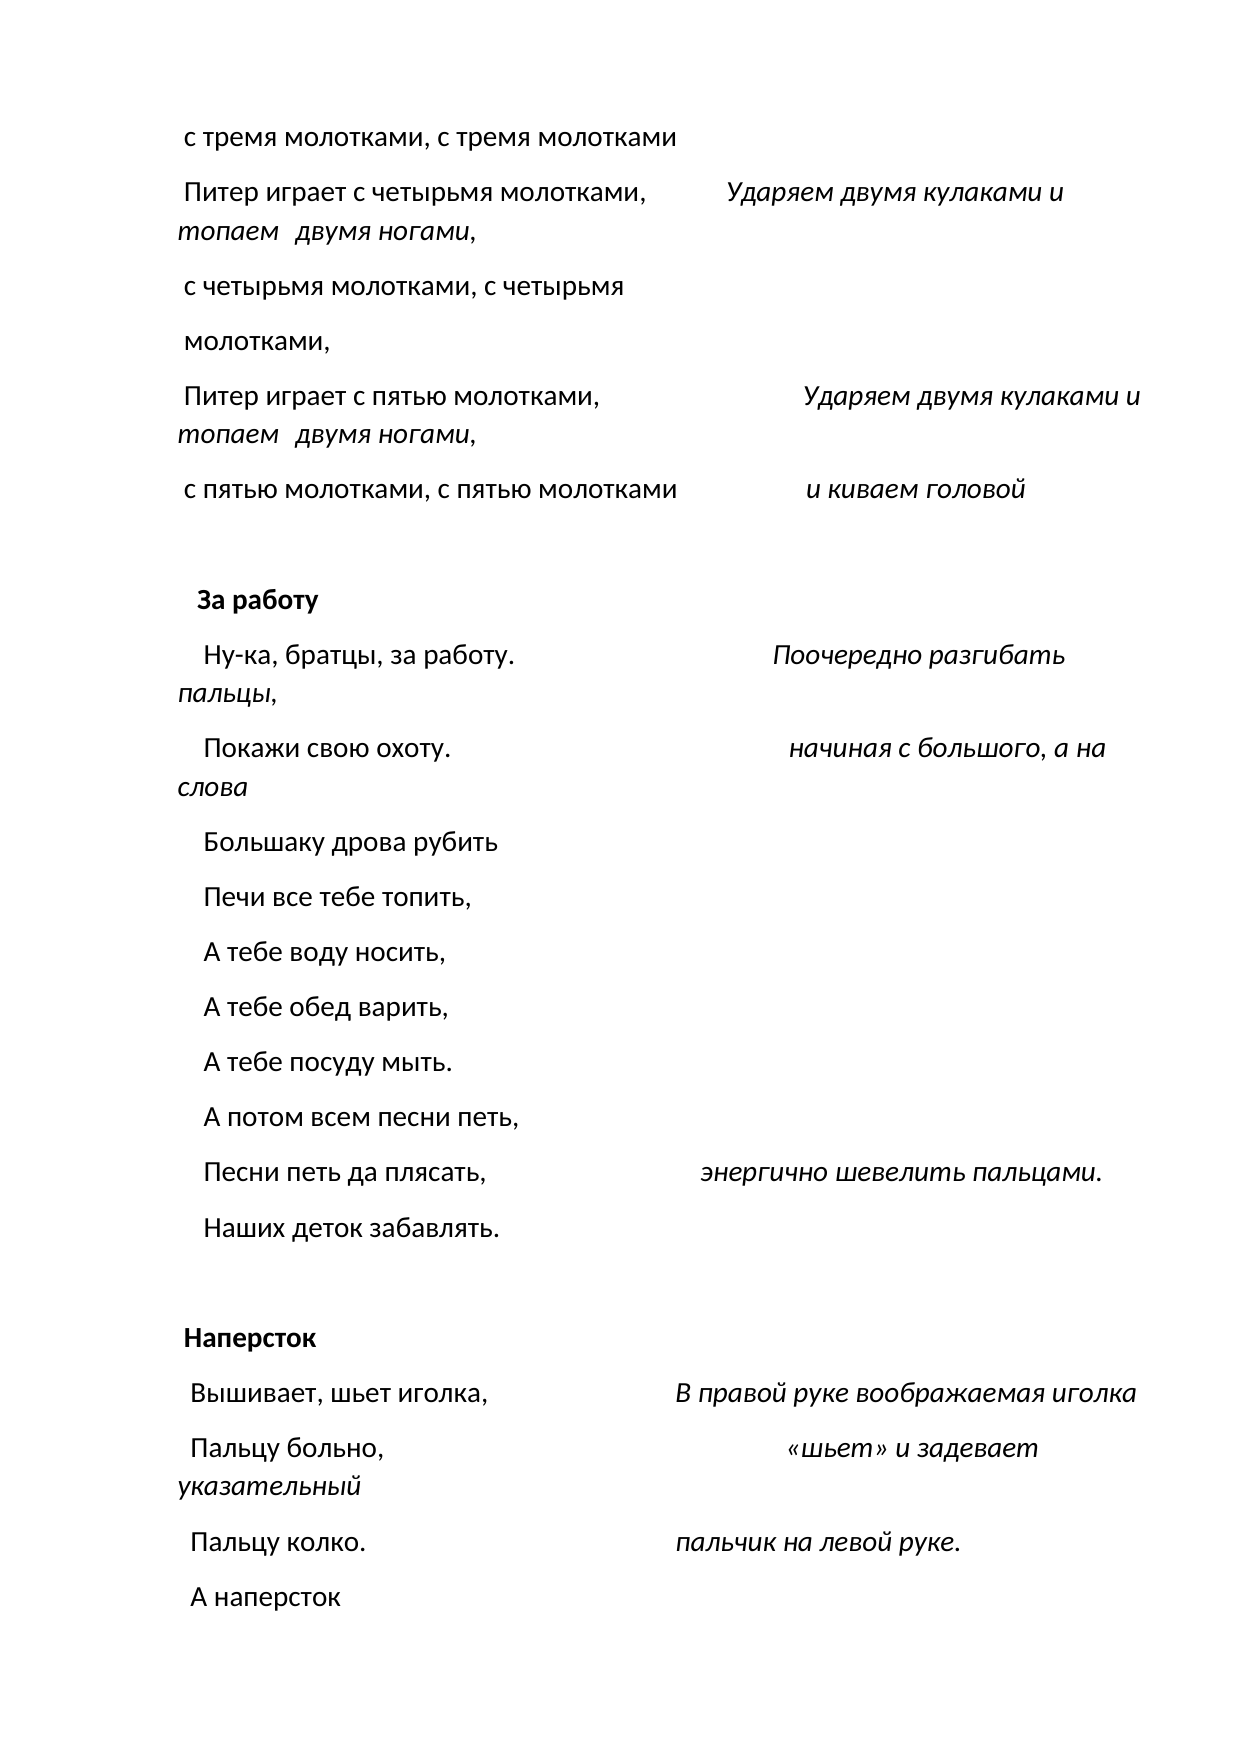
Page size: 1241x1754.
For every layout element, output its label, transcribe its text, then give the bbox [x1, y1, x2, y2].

text Наперсток [177, 1319, 1152, 1354]
text Наших деток забавлять. [177, 1209, 1152, 1244]
text Питер играет с пятью молотками, Ударяем двумя кулаками и топаем двумя ногами, [177, 377, 1152, 451]
text А тебе воду носить, [177, 933, 1152, 969]
text А наперсток [177, 1578, 1152, 1613]
text Ну-ка, братцы, за работу. Поочередно разгибать пальцы, [177, 636, 1152, 710]
text молотками, [177, 322, 1152, 357]
text Вышивает, шьет иголка, В правой руке воображаемая иголка [177, 1374, 1152, 1409]
text Печи все тебе топить, [177, 878, 1152, 914]
text А тебе обед варить, [177, 988, 1152, 1024]
text А потом всем песни петь, [177, 1098, 1152, 1134]
text с четырьмя молотками, с четырьмя [177, 267, 1152, 302]
text За работу [177, 581, 1152, 616]
text Пальцу колко. пальчик на левой руке. [177, 1523, 1152, 1558]
text Питер играет с четырьмя молотками, Ударяем двумя кулаками и топаем двумя ногами, [177, 173, 1152, 247]
text А тебе посуду мыть. [177, 1043, 1152, 1079]
text Пальцу больно, «шьет» и задевает указательный [177, 1429, 1152, 1503]
text с пятью молотками, с пятью молотками и киваем головой [177, 471, 1152, 506]
text Песни петь да плясать, энергично шевелить пальцами. [177, 1153, 1152, 1189]
text Большаку дрова рубить [177, 823, 1152, 858]
text Покажи свою охоту. начиная с большого, а на слова [177, 729, 1152, 803]
text с тремя молотками, с тремя молотками [177, 118, 1152, 154]
